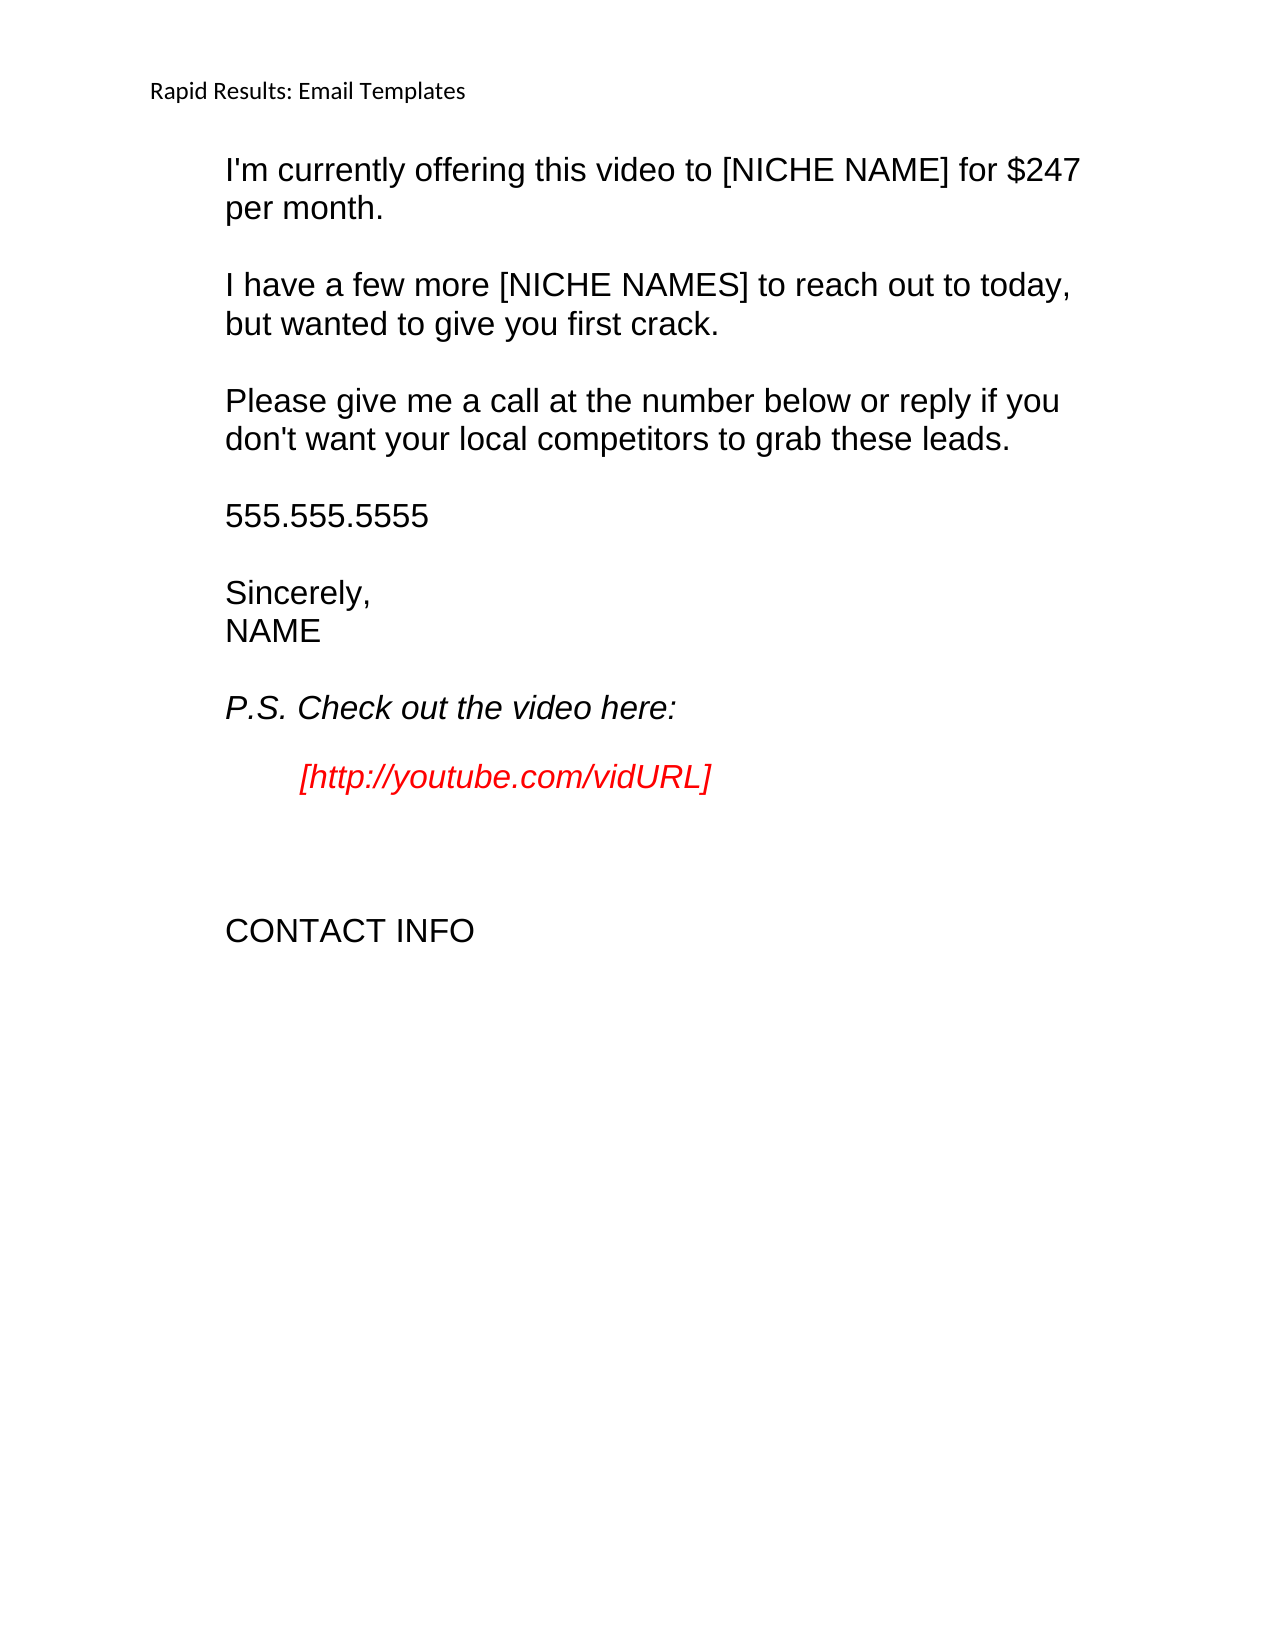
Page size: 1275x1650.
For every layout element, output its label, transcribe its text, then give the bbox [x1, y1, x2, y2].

text I have a few more [NICHE NAMES] to reach out to today, but wanted to give you first crack. [225, 265, 1125, 342]
text Please give me a call at the number below or reply if you don't want your local competitors to grab these leads. [225, 381, 1125, 457]
text I'm currently offering this video to [NICHE NAME] for $247 per month. [225, 150, 1125, 227]
text P.S. Check out the video here: [225, 688, 1125, 727]
text 555.555.5555 [225, 496, 1125, 534]
text Sincerely, [225, 573, 1125, 611]
text NAME [225, 611, 1125, 650]
text CONTACT INFO [225, 911, 1125, 949]
text [http://youtube.com/vidURL] [225, 757, 1125, 796]
